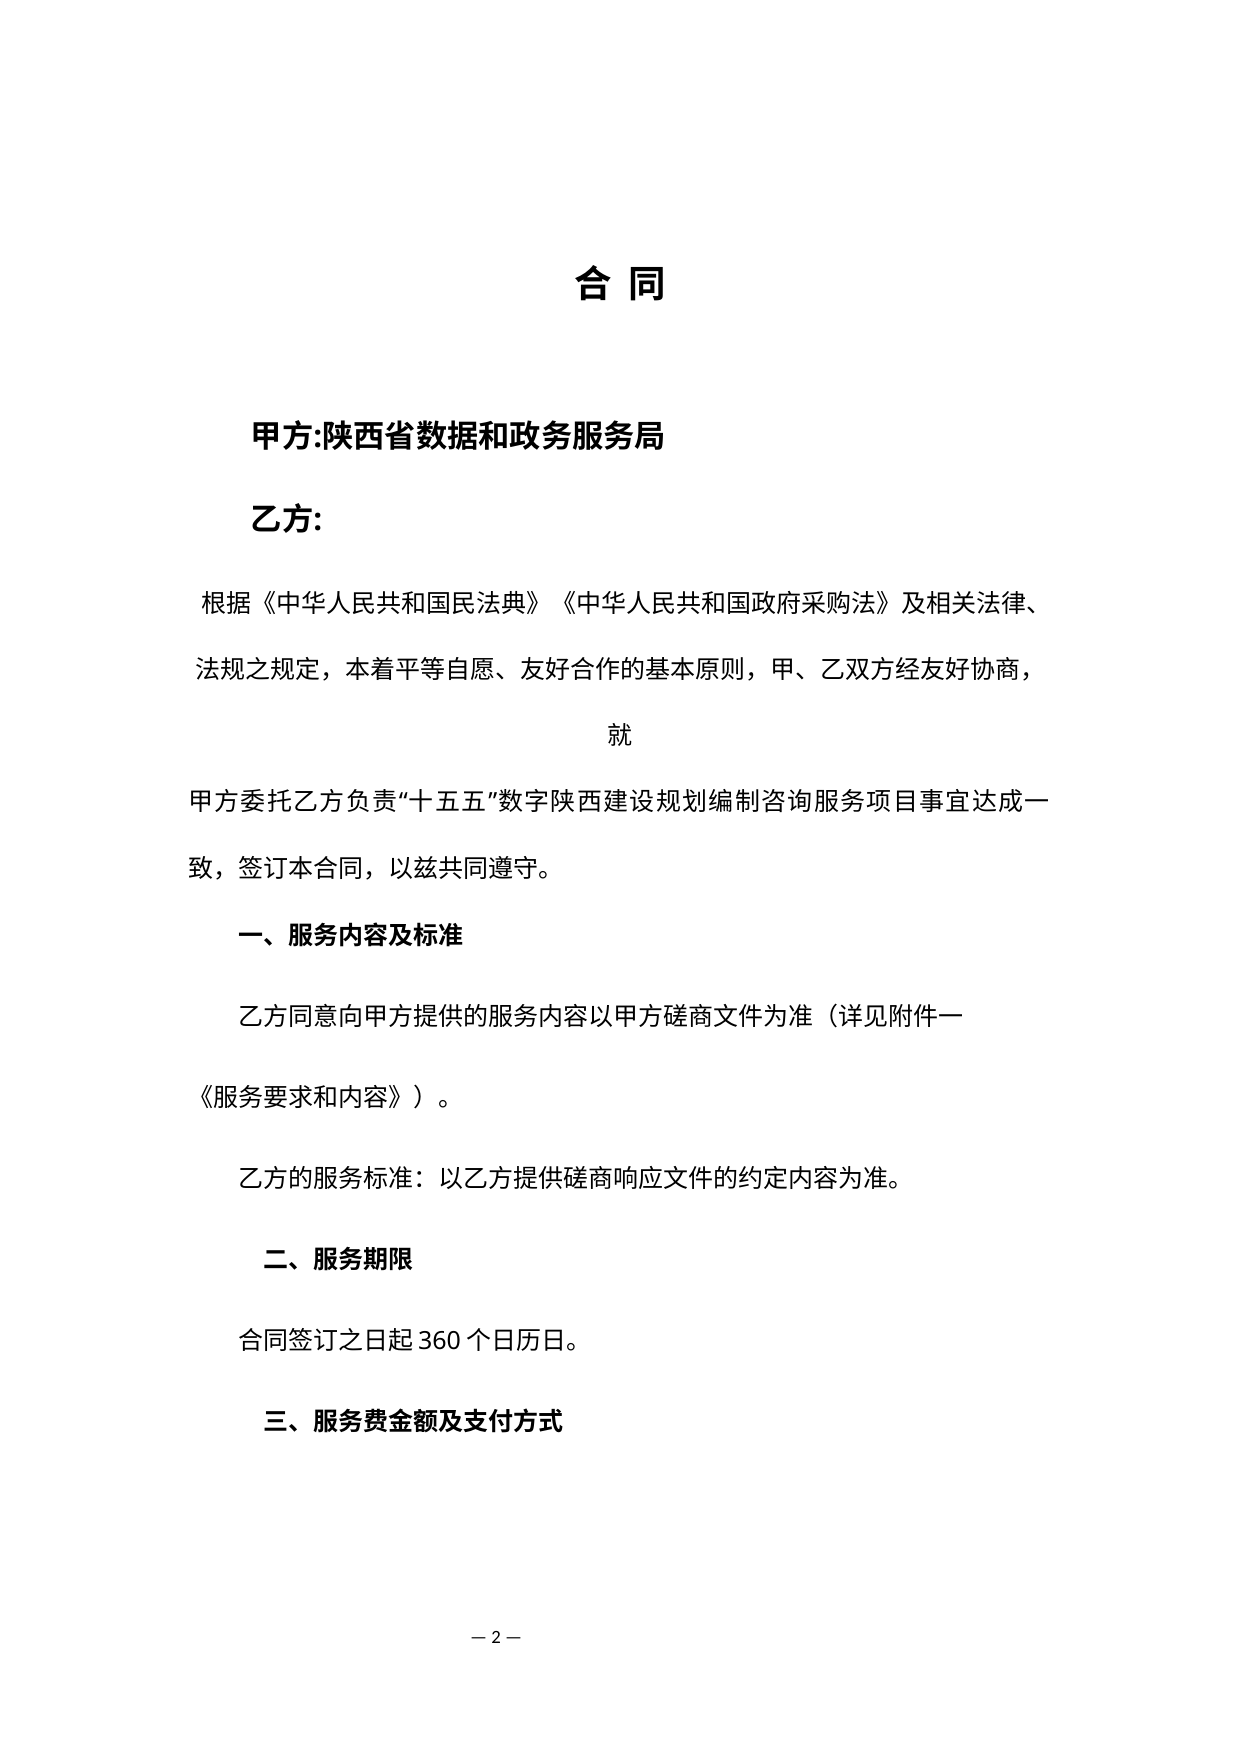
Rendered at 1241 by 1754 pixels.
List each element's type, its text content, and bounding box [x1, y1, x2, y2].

text 根据《中华人民共和国民法典》《中华人民共和国政府采购法》及相关法律、法规之规定，本着平等自愿、友好合作的基本原则，甲、乙双方经友好协商，就 [188, 568, 1052, 768]
list 二、服务期限 [188, 1224, 1052, 1291]
text 《服务要求和内容》）。 [188, 1063, 1052, 1129]
text 甲方委托乙方负责“十五五”数字陕西建设规划编制咨询服务项目事宜达成一致，签订本合同，以兹共同遵守。 [188, 768, 1052, 901]
text 三、服务费金额及支付方式 [188, 1386, 1052, 1453]
text 乙方: [188, 485, 1052, 551]
text 甲方:陕西省数据和政务服务局 [188, 400, 1052, 467]
text 合 同 [188, 248, 1052, 315]
text 一、服务内容及标准 [188, 901, 1052, 967]
text 乙方同意向甲方提供的服务内容以甲方磋商文件为准（详见附件一 [188, 982, 1052, 1048]
list 乙方的服务标准：以乙方提供磋商响应文件的约定内容为准。 [188, 1143, 1052, 1210]
text 合同签订之日起360个日历日。 [188, 1305, 1052, 1372]
